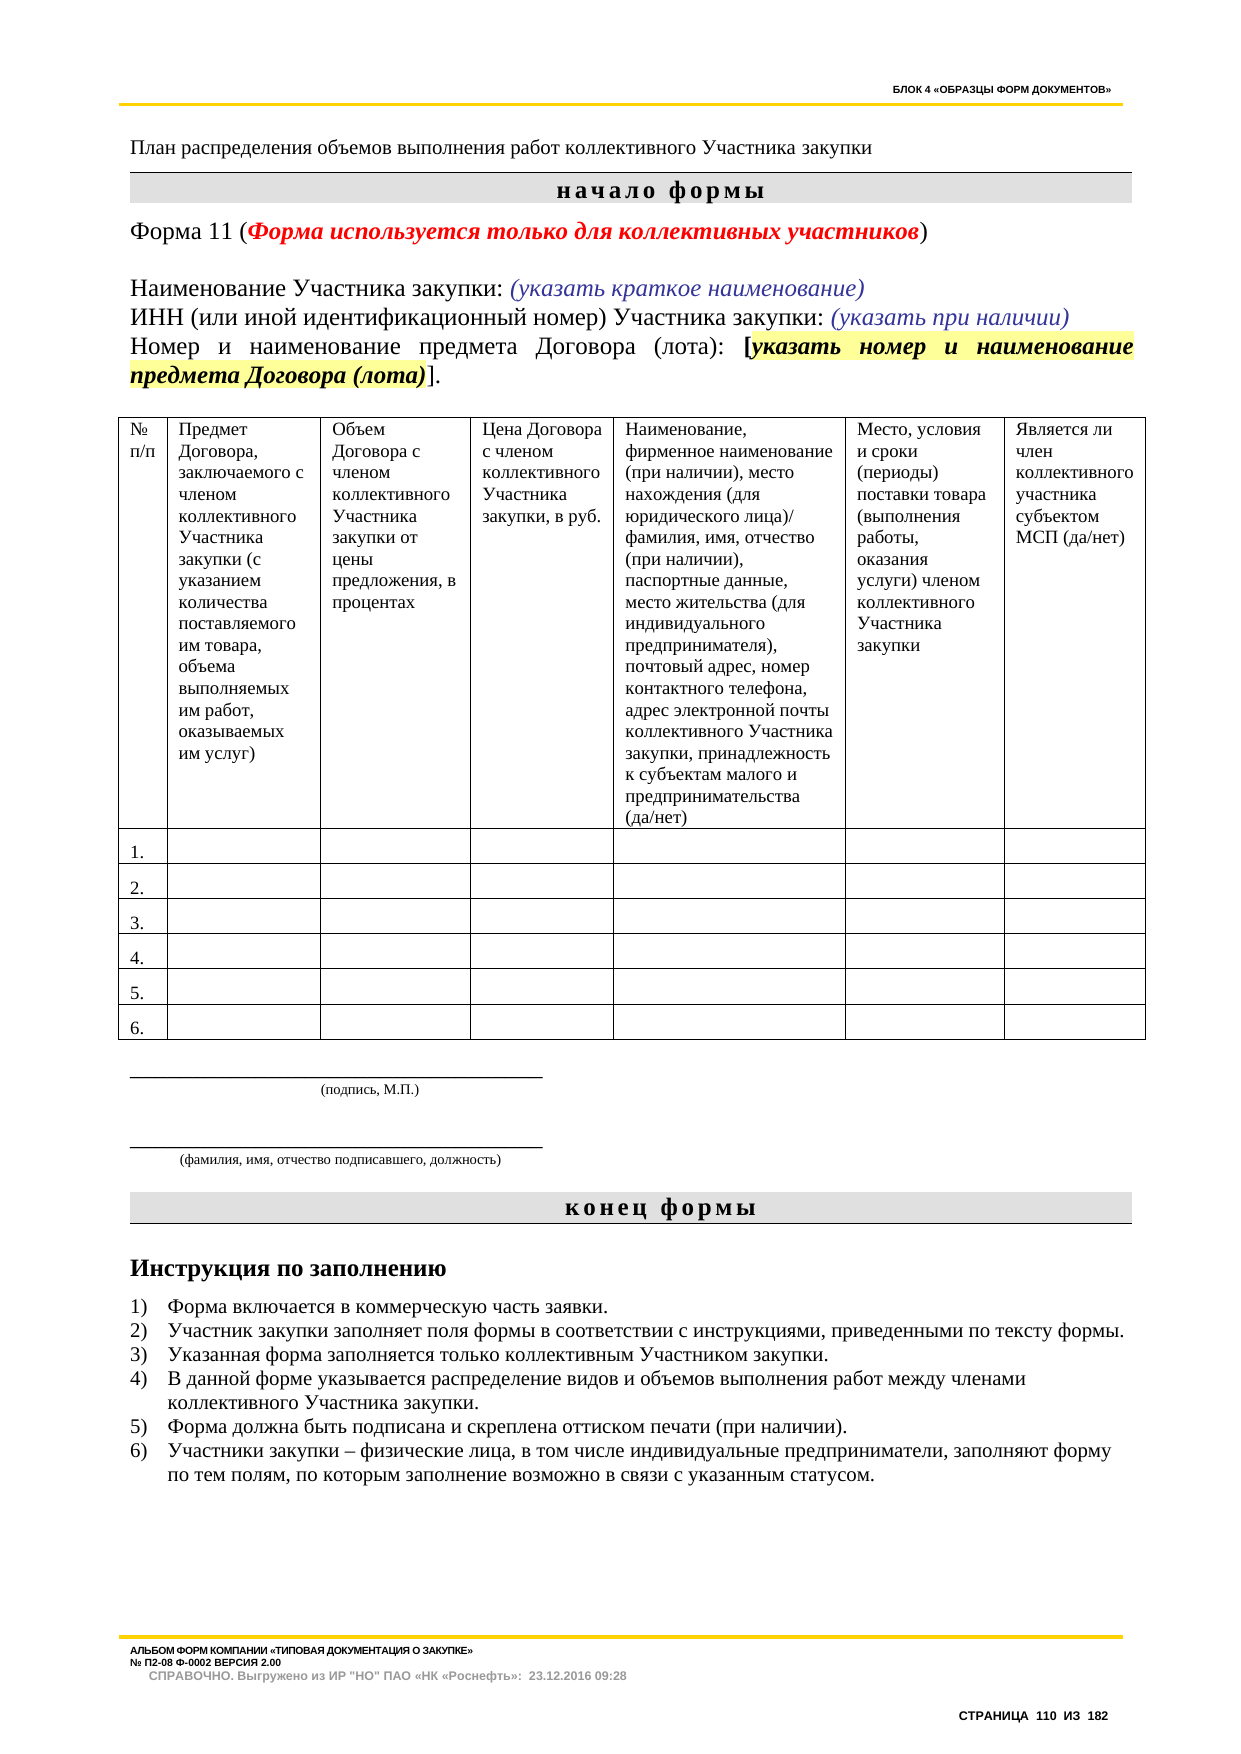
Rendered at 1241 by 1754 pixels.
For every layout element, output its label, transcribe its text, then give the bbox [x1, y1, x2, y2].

text конец формы [130, 1192, 1132, 1223]
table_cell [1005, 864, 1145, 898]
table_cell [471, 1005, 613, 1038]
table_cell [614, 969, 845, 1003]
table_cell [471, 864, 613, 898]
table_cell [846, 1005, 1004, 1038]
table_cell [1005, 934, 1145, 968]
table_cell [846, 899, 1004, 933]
text начало формы [130, 173, 1132, 203]
text (фамилия, имя, отчество подписавшего, должность) [130, 1151, 550, 1179]
list Участник закупки заполняет поля формы в соответствии с инструкциями, приведенными по тексту формы. [130, 1318, 1134, 1342]
text Номер и наименование предмета Договора (лота): [указать номер и наименование предмета Договора (лота)]. [130, 331, 1134, 388]
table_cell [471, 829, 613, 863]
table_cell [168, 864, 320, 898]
list В данной форме указывается распределение видов и объемов выполнения работ между членами коллективного Участника закупки. [130, 1366, 1134, 1414]
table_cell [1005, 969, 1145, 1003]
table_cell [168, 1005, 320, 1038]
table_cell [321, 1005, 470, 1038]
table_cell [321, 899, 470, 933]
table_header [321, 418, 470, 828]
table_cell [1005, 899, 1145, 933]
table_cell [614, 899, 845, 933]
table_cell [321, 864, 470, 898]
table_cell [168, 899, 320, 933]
text ИНН (или иной идентификационный номер) Участника закупки: (указать при наличии) [130, 302, 1134, 331]
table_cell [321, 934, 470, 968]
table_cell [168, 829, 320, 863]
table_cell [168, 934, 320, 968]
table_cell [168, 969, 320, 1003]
text Наименование Участника закупки: (указать краткое наименование) [130, 273, 1134, 302]
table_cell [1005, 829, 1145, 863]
list Указанная форма заполняется только коллективным Участником закупки. [130, 1342, 1134, 1366]
list Участники закупки – физические лица, в том числе индивидуальные предприниматели, заполняют форму по тем полям, по которым заполнение возможно в связи с указанным статусом. [130, 1438, 1134, 1486]
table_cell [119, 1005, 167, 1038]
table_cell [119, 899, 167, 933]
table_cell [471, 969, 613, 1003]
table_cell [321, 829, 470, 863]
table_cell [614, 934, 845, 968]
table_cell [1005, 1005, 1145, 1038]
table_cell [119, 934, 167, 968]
text План распределения объемов выполнения работ коллективного Участника закупки [130, 135, 1134, 159]
text (подпись, М.П.) [130, 1081, 550, 1109]
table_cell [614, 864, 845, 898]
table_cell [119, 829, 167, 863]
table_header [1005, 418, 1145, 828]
text Инструкция по заполнению [130, 1253, 1134, 1281]
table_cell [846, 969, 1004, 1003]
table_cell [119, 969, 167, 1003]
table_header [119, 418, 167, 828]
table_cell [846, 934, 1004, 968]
text _________________________________ [130, 1052, 550, 1081]
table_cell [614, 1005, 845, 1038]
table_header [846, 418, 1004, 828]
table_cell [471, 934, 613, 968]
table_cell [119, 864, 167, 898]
list Форма должна быть подписана и скреплена оттиском печати (при наличии). [130, 1414, 1134, 1438]
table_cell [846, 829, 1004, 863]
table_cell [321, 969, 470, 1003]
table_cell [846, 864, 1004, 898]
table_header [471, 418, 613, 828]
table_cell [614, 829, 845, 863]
list Форма включается в коммерческую часть заявки. [130, 1294, 1134, 1318]
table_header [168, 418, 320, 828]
text Форма 11 (Форма используется только для коллективных участников) [130, 216, 1134, 245]
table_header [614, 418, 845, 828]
text _________________________________ [130, 1122, 550, 1151]
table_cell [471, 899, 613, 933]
